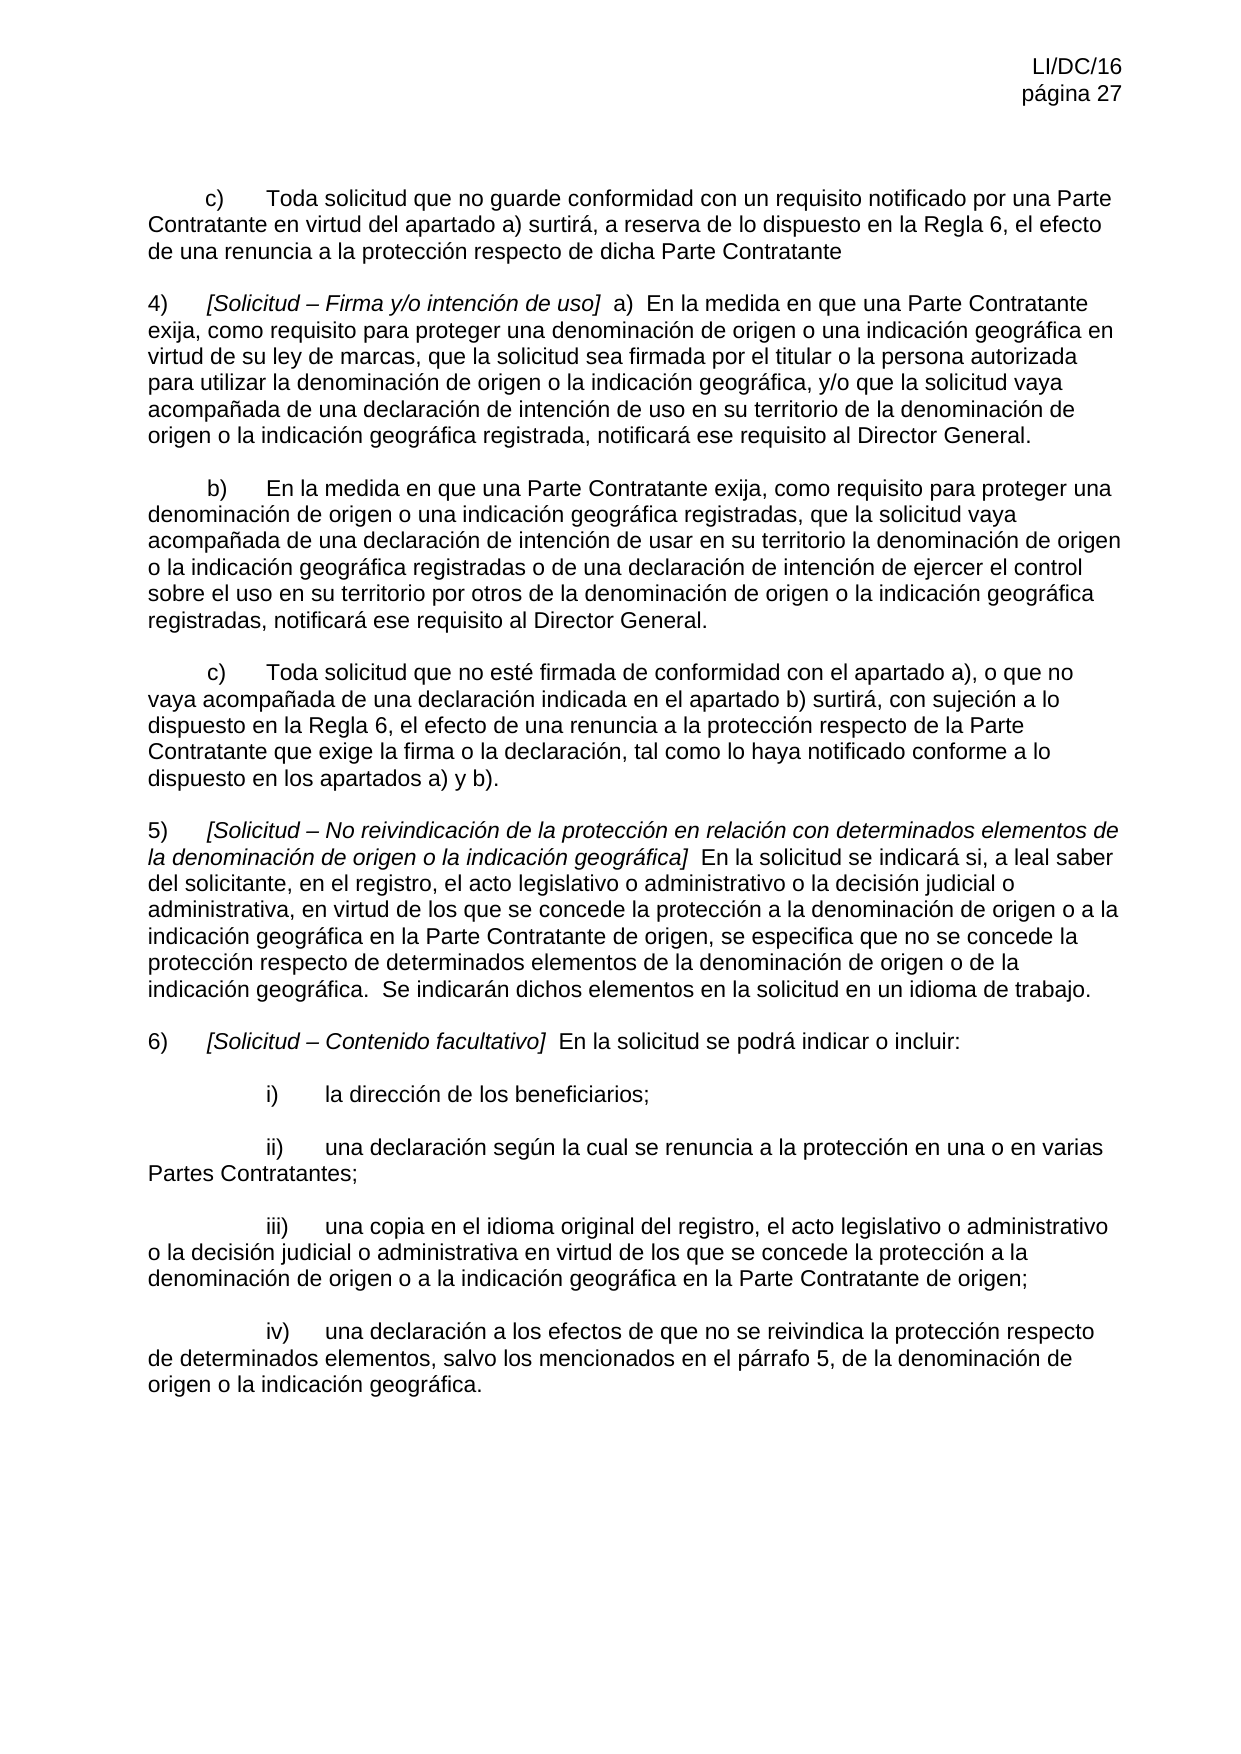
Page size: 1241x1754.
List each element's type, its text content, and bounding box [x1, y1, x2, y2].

text 4) [Solicitud – Firma y/o intención de uso] a) En la medida en que una Parte Contratante exija, como requisito para proteger una denominación de origen o una indicación geográfica en virtud de su ley de marcas, que la solicitud sea firmada por el titular o la persona autorizada para utilizar la denominación de origen o la indicación geográfica, y/o que la solicitud vaya acompañada de una declaración de intención de uso en su territorio de la denominación de origen o la indicación geográfica registrada, notificará ese requisito al Director General. [148, 290, 1122, 448]
text iii) una copia en el idioma original del registro, el acto legislativo o administrativo o la decisión judicial o administrativa en virtud de los que se concede la protección a la denominación de origen o a la indicación geográfica en la Parte Contratante de origen; [148, 1213, 1122, 1292]
text b) En la medida en que una Parte Contratante exija, como requisito para proteger una denominación de origen o una indicación geográfica registradas, que la solicitud vaya acompañada de una declaración de intención de usar en su territorio la denominación de origen o la indicación geográfica registradas o de una declaración de intención de ejercer el control sobre el uso en su territorio por otros de la denominación de origen o la indicación geográfica registradas, notificará ese requisito al Director General. [148, 475, 1122, 633]
text c) Toda solicitud que no guarde conformidad con un requisito notificado por una Parte Contratante en virtud del apartado a) surtirá, a reserva de lo dispuesto en la Regla 6, el efecto de una renuncia a la protección respecto de dicha Parte Contratante [148, 185, 1122, 264]
text 5) [Solicitud – No reivindicación de la protección en relación con determinados elementos de la denominación de origen o la indicación geográfica] En la solicitud se indicará si, a leal saber del solicitante, en el registro, el acto legislativo o administrativo o la decisión judicial o administrativa, en virtud de los que se concede la protección a la denominación de origen o a la indicación geográfica en la Parte Contratante de origen, se especifica que no se concede la protección respecto de determinados elementos de la denominación de origen o de la indicación geográfica. Se indicarán dichos elementos en la solicitud en un idioma de trabajo. [148, 817, 1122, 1002]
text i) la dirección de los beneficiarios; [148, 1081, 1122, 1107]
text ii) una declaración según la cual se renuncia a la protección en una o en varias Partes Contratantes; [148, 1134, 1122, 1186]
text 6) [Solicitud – Contenido facultativo] En la solicitud se podrá indicar o incluir: [148, 1028, 1122, 1054]
text c) Toda solicitud que no esté firmada de conformidad con el apartado a), o que no vaya acompañada de una declaración indicada en el apartado b) surtirá, con sujeción a lo dispuesto en la Regla 6, el efecto de una renuncia a la protección respecto de la Parte Contratante que exige la firma o la declaración, tal como lo haya notificado conforme a lo dispuesto en los apartados a) y b). [148, 659, 1122, 791]
text iv) una declaración a los efectos de que no se reivindica la protección respecto de determinados elementos, salvo los mencionados en el párrafo 5, de la denominación de origen o la indicación geográfica. [148, 1318, 1122, 1397]
